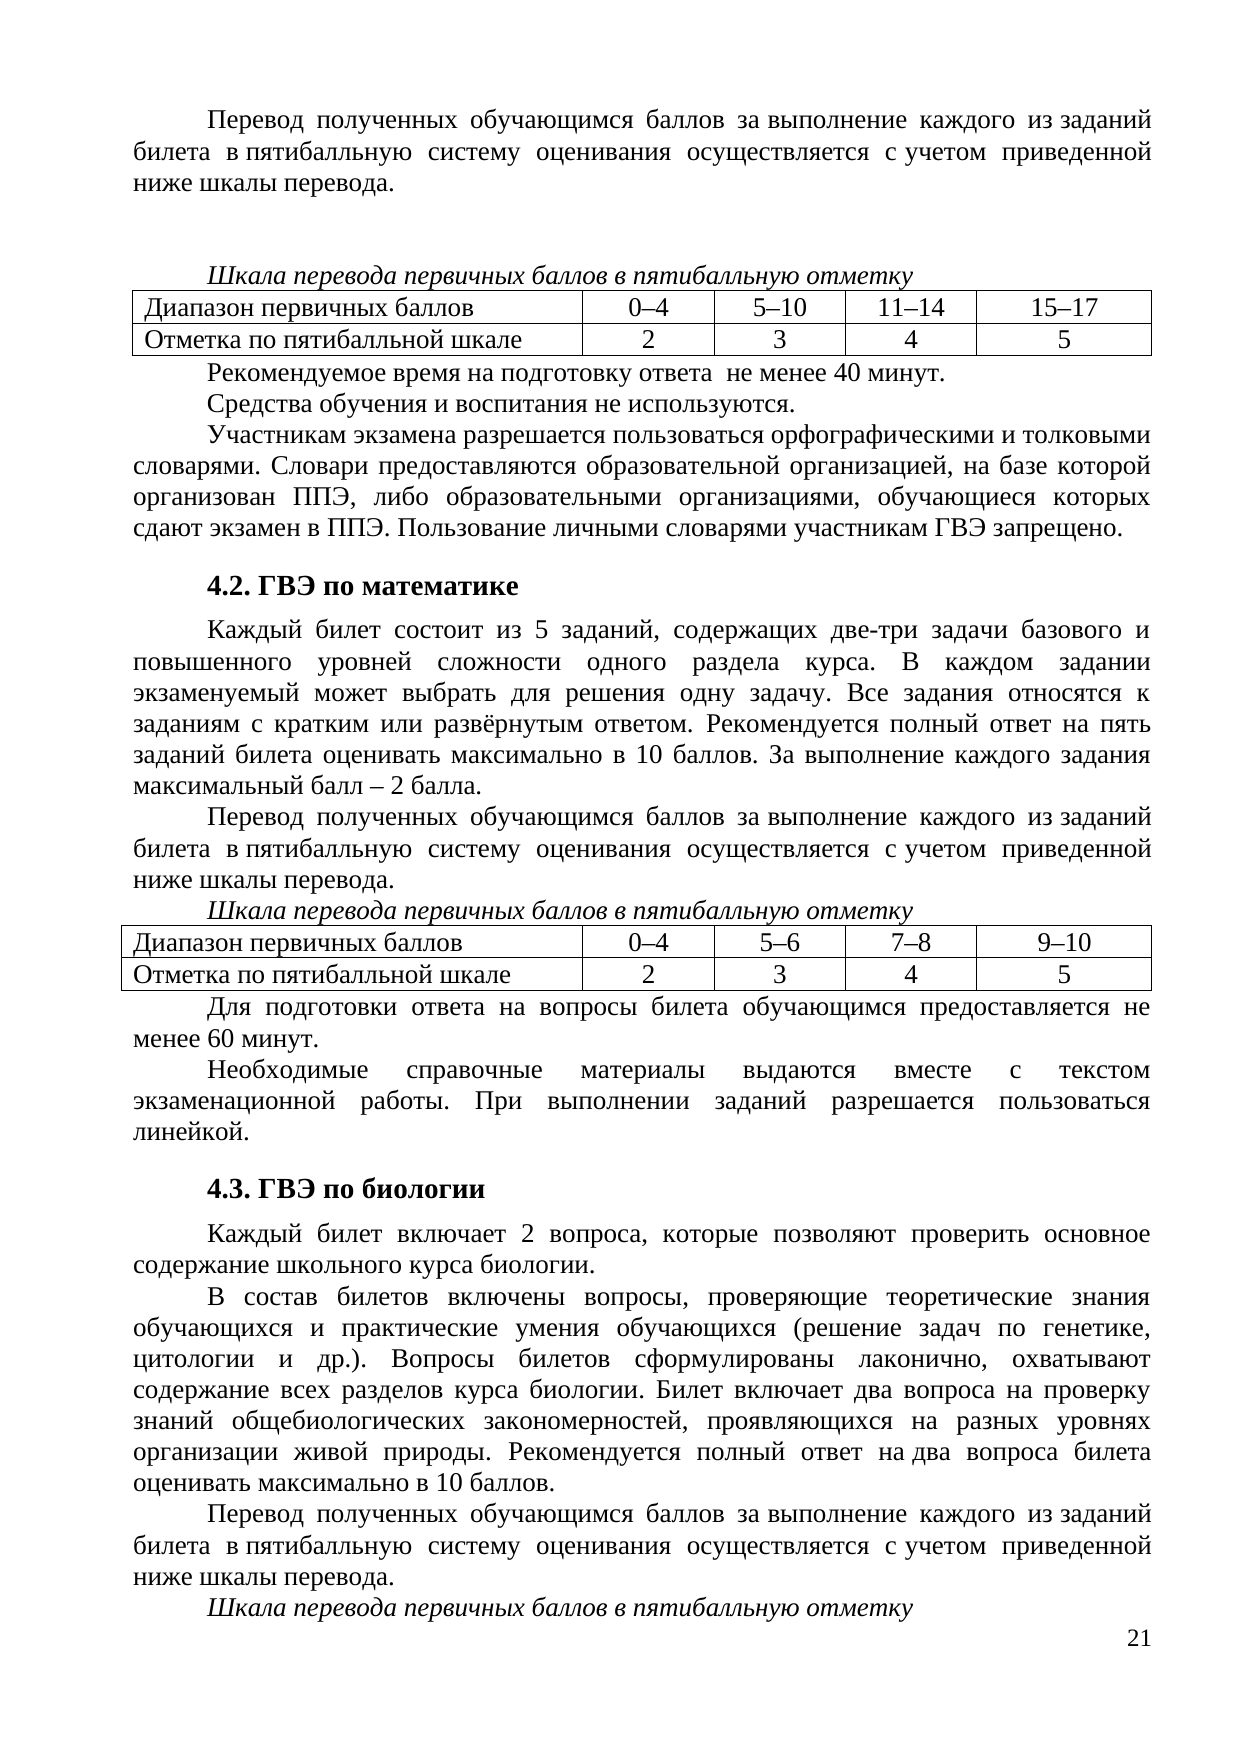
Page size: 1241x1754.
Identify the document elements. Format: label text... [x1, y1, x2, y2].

table_header Диапазон первичных баллов [122, 926, 582, 957]
table_cell Отметка по пятибалльной шкале [133, 324, 582, 355]
text Шкала перевода первичных баллов в пятибалльную отметку [133, 1591, 1152, 1622]
table_header 0–4 [583, 926, 714, 957]
table_header 5–6 [715, 926, 845, 957]
text Каждый билет включает 2 вопроса, которые позволяют проверить основное содержание школьного курса биологии. [133, 1217, 1152, 1279]
table_header Диапазон первичных баллов [133, 291, 582, 322]
table_cell 2 [583, 958, 714, 989]
subtitle 4.2. ГВЭ по математике [133, 568, 1152, 601]
text Для подготовки ответа на вопросы билета обучающимся предоставляется не менее 60 минут. [133, 991, 1152, 1053]
table_cell 3 [715, 958, 845, 989]
table_header 5–10 [715, 291, 845, 322]
table_header 0–4 [583, 291, 714, 322]
table_header 11–14 [846, 291, 976, 322]
text Каждый билет состоит из 5 заданий, содержащих две-три задачи базового и повышенного уровней сложности одного раздела курса. В каждом задании экзаменуемый может выбрать для решения одну задачу. Все задания относятся к заданиям с кратким или развёрнутым ответом. Рекомендуется полный ответ на пять заданий билета оценивать максимально в 10 баллов. За выполнение каждого задания максимальный балл – 2 балла. [133, 614, 1152, 801]
text Шкала перевода первичных баллов в пятибалльную отметку [133, 894, 1152, 925]
table_cell 5 [977, 324, 1151, 355]
table_cell 2 [583, 324, 714, 355]
text Рекомендуемое время на подготовку ответа не менее 40 минут. [133, 356, 1152, 387]
table_header 7–8 [846, 926, 976, 957]
table_header 9–10 [977, 926, 1151, 957]
subtitle 4.3. ГВЭ по биологии [133, 1171, 1152, 1205]
table_cell 3 [715, 324, 845, 355]
table_cell 4 [846, 324, 976, 355]
table_cell 4 [846, 958, 976, 989]
text Шкала перевода первичных баллов в пятибалльную отметку [133, 259, 1152, 290]
table_cell Отметка по пятибалльной шкале [122, 958, 582, 989]
table_header 15–17 [977, 291, 1151, 322]
text Участникам экзамена разрешается пользоваться орфографическими и толковыми словарями. Словари предоставляются образовательной организацией, на базе которой организован ППЭ, либо образовательными организациями, обучающиеся которых сдают экзамен в ППЭ. Пользование личными словарями участникам ГВЭ запрещено. [133, 418, 1152, 543]
text Необходимые справочные материалы выдаются вместе с текстом экзаменационной работы. При выполнении заданий разрешается пользоваться линейкой. [133, 1053, 1152, 1146]
table_cell 5 [977, 958, 1151, 989]
text В состав билетов включены вопросы, проверяющие теоретические знания обучающихся и практические умения обучающихся (решение задач по генетике, цитологии и др.). Вопросы билетов сформулированы лаконично, охватывают содержание всех разделов курса биологии. Билет включает два вопроса на проверку знаний общебиологических закономерностей, проявляющихся на разных уровнях организации живой природы. Рекомендуется полный ответ на два вопроса билета оценивать максимально в 10 баллов. [133, 1279, 1152, 1498]
text Средства обучения и воспитания не используются. [133, 387, 1152, 418]
